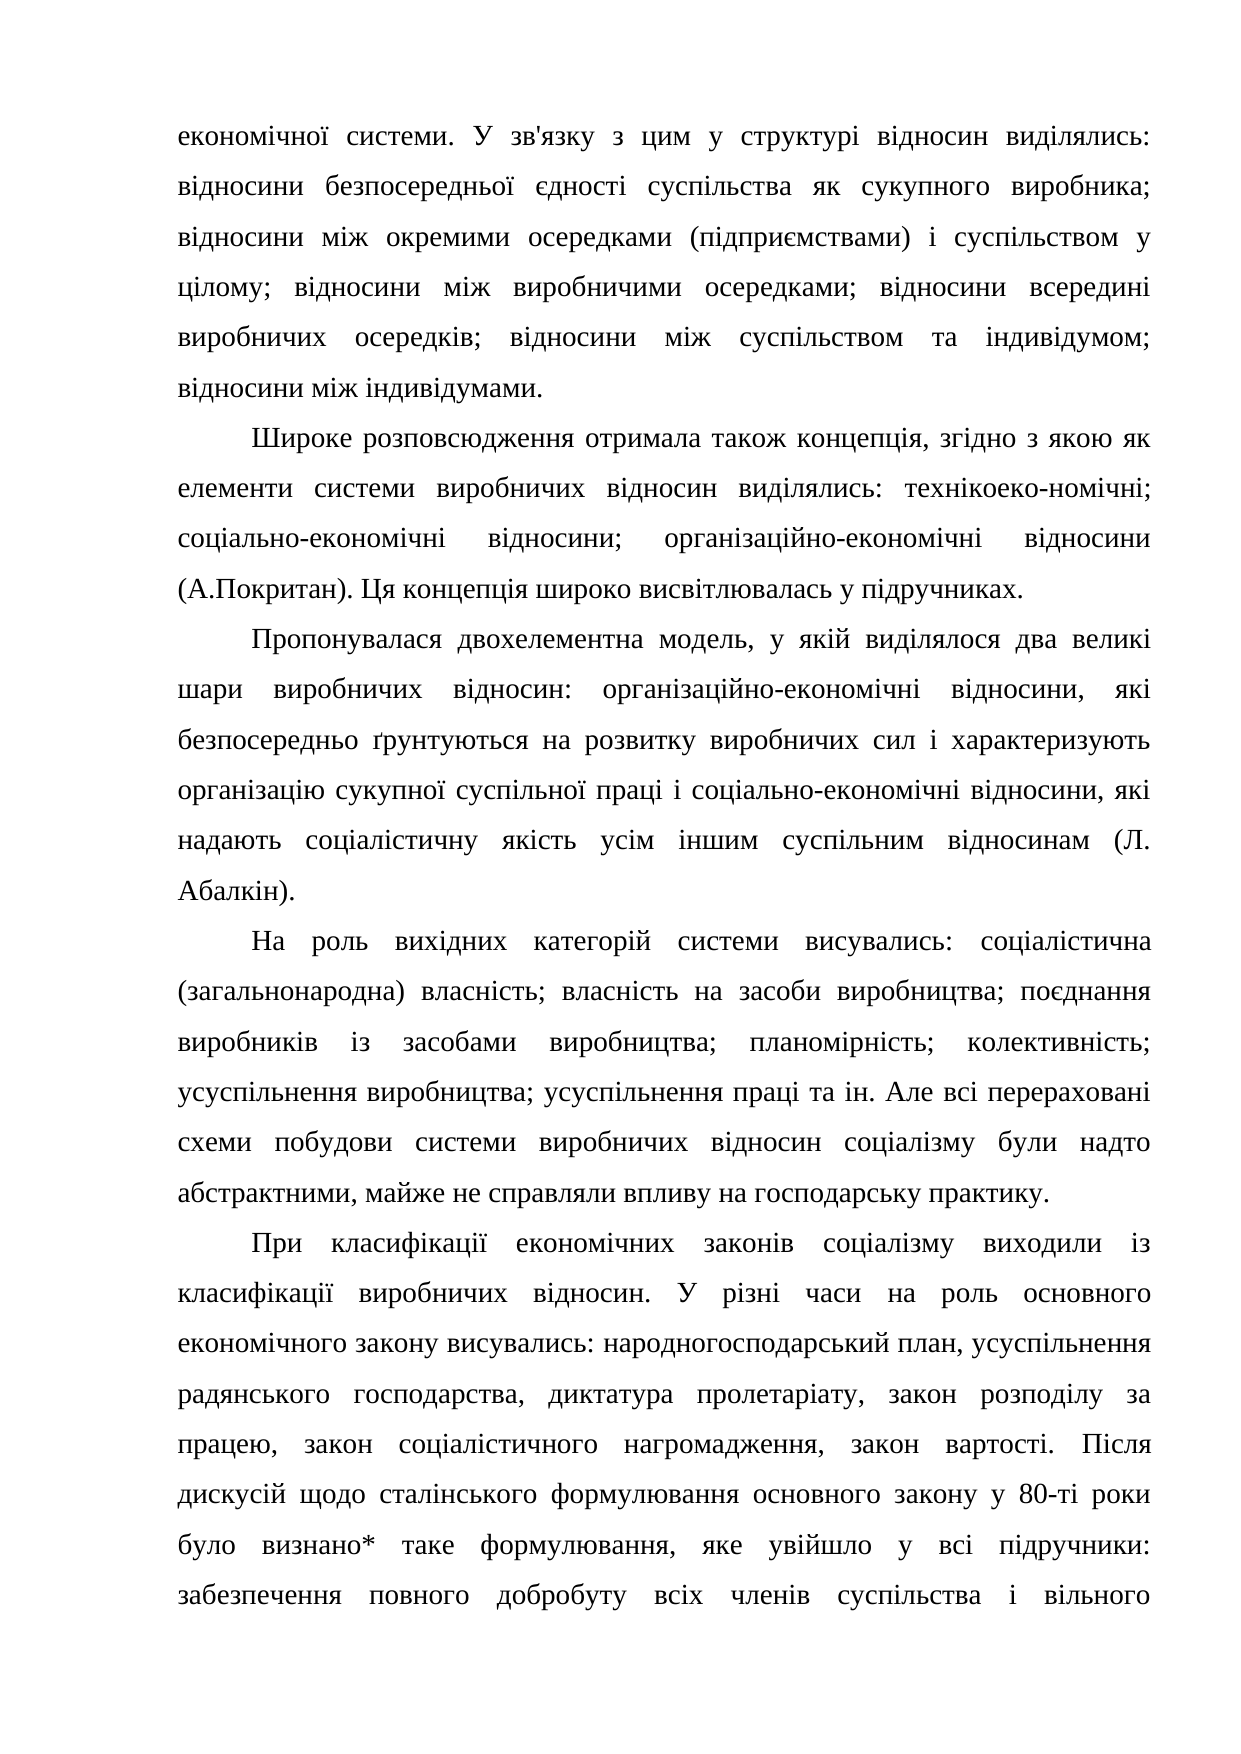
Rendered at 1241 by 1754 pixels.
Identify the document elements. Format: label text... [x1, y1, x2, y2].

text Пропонувалася двохелементна модель, у якій виділялося два великі шари виробничих відносин: організаційно-економічні відносини, які безпосередньо ґрунтуються на розвитку виробничих сил і характеризують організацію сукупної суспільної праці і соціально-економічні відносини, які надають соціалістичну якість усім іншим суспільним відносинам (Л. Абалкін). [177, 621, 1152, 906]
text Широке розповсюдження отримала також концепція, згідно з якою як елементи системи виробничих відносин виділялись: технікоеко-номічні; соціально-економічні відносини; організаційно-економічні відносини (А.Покритан). Ця концепція широко висвітлювалась у підручниках. [177, 420, 1152, 604]
text На роль вихідних категорій системи висувались: соціалістична (загальнонародна) власність; власність на засоби виробництва; поєднання виробників із засобами виробництва; планомірність; колективність; усуспільнення виробництва; усуспільнення праці та ін. Але всі перераховані схеми побудови системи виробничих відносин соціалізму були надто абстрактними, майже не справляли впливу на господарську практику. [177, 923, 1152, 1208]
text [177, 1225, 1152, 1611]
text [177, 118, 1152, 403]
